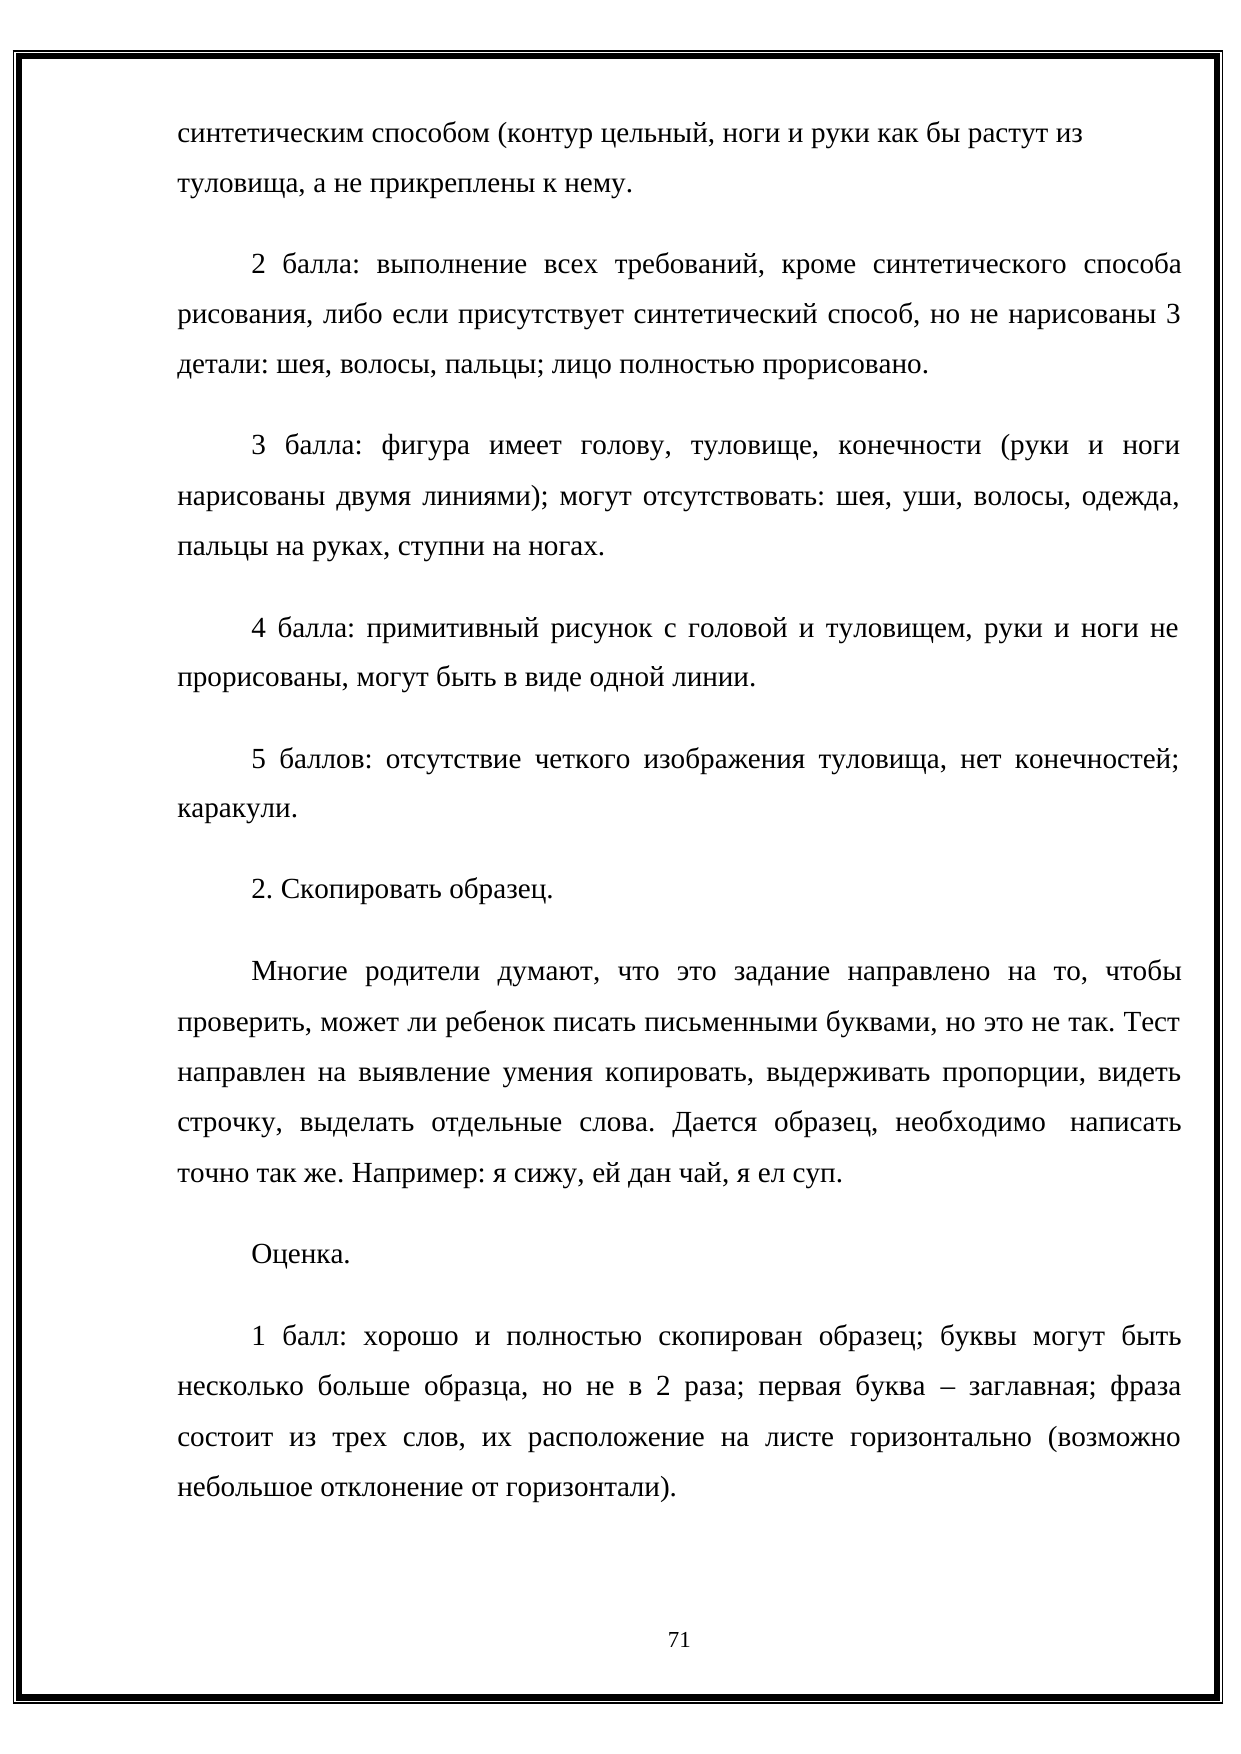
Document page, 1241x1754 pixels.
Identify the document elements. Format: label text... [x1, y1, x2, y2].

list баллов: отсутствие четкого изображения туловища, нет конечностей; каракули. [177, 741, 1180, 824]
list балла: примитивный рисунок с головой и туловищем, руки и ноги не прорисованы, могут быть в виде одной линии. [177, 610, 1180, 693]
list балла: фигура имеет голову, туловище, конечности (руки и ноги нарисованы двумя линиями); могут отсутствовать: шея, уши, волосы, одежда, пальцы на руках, ступни на ногах. [177, 427, 1180, 562]
text Многие родители думают, что это задание направлено на то, чтобы проверить, может ли ребенок писать письменными буквами, но это не так. Тест направлен на выявление умения копировать, выдерживать пропорции, видеть строчку, выделать отдельные слова. Дается образец, необходимо написать точно так же. Например: я сижу, ей дан чай, я ел суп. [177, 953, 1182, 1188]
list балл: хорошо и полностью скопирован образец; буквы могут быть несколько больше образца, но не в 2 раза; первая буква – заглавная; фраза состоит из трех слов, их расположение на листе горизонтально (возможно небольшое отклонение от горизонтали). [177, 1318, 1181, 1503]
list балла: выполнение всех требований, кроме синтетического способа рисования, либо если присутствует синтетический способ, но не нарисованы 3 детали: шея, волосы, пальцы; лицо полностью прорисовано. [177, 247, 1182, 379]
text синтетическим способом (контур цельный, ноги и руки как бы растут из туловища, а не прикреплены к нему. [177, 115, 1181, 198]
list Скопировать образец. [251, 872, 1214, 905]
text Оценка. [251, 1236, 1214, 1270]
